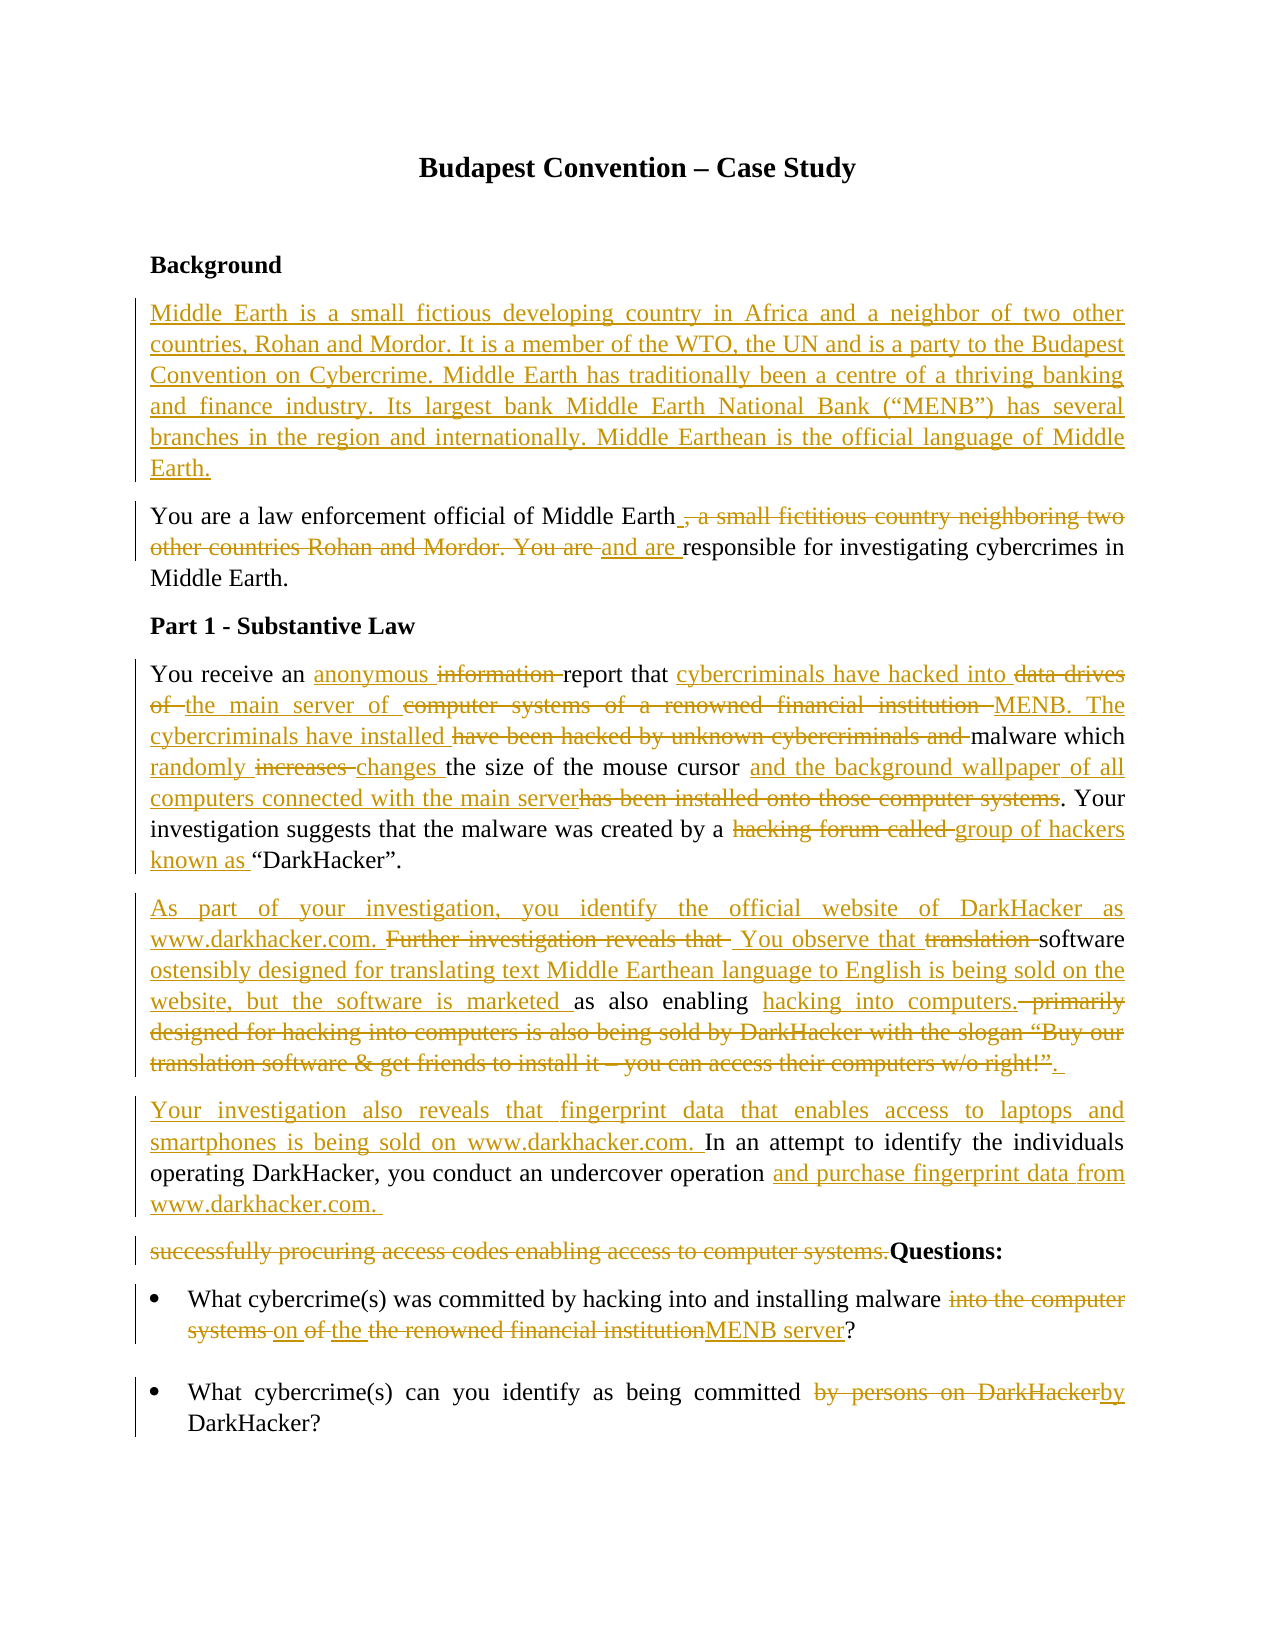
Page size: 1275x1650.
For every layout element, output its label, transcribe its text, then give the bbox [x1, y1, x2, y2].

text Budapest Convention – Case Study [150, 150, 1125, 183]
text Background [150, 251, 1125, 279]
text Questions: [150, 1236, 1125, 1265]
text You are a law enforcement official of Middle Earthresponsible for investigating cybercrimes in Middle Earth. [150, 501, 1125, 592]
text In an attempt to identify the individuals operating DarkHacker, you conduct an undercover operation [150, 1096, 1125, 1217]
text Part 1 - Substantive Law [150, 611, 1125, 640]
text You receive an report that malware which the size of the mouse cursor . Your investigation suggests that the malware was created by a “DarkHacker”. [150, 659, 1125, 874]
text softwareas also enabling [150, 919, 1125, 980]
list What cybercrime(s) was committed by hacking into and installing malware ? [150, 1284, 1125, 1344]
list What cybercrime(s) can you identify as being committed DarkHacker? [150, 1377, 1125, 1437]
text softwareas also enabling [150, 893, 1125, 918]
text softwareas also enabling [150, 981, 1125, 1077]
